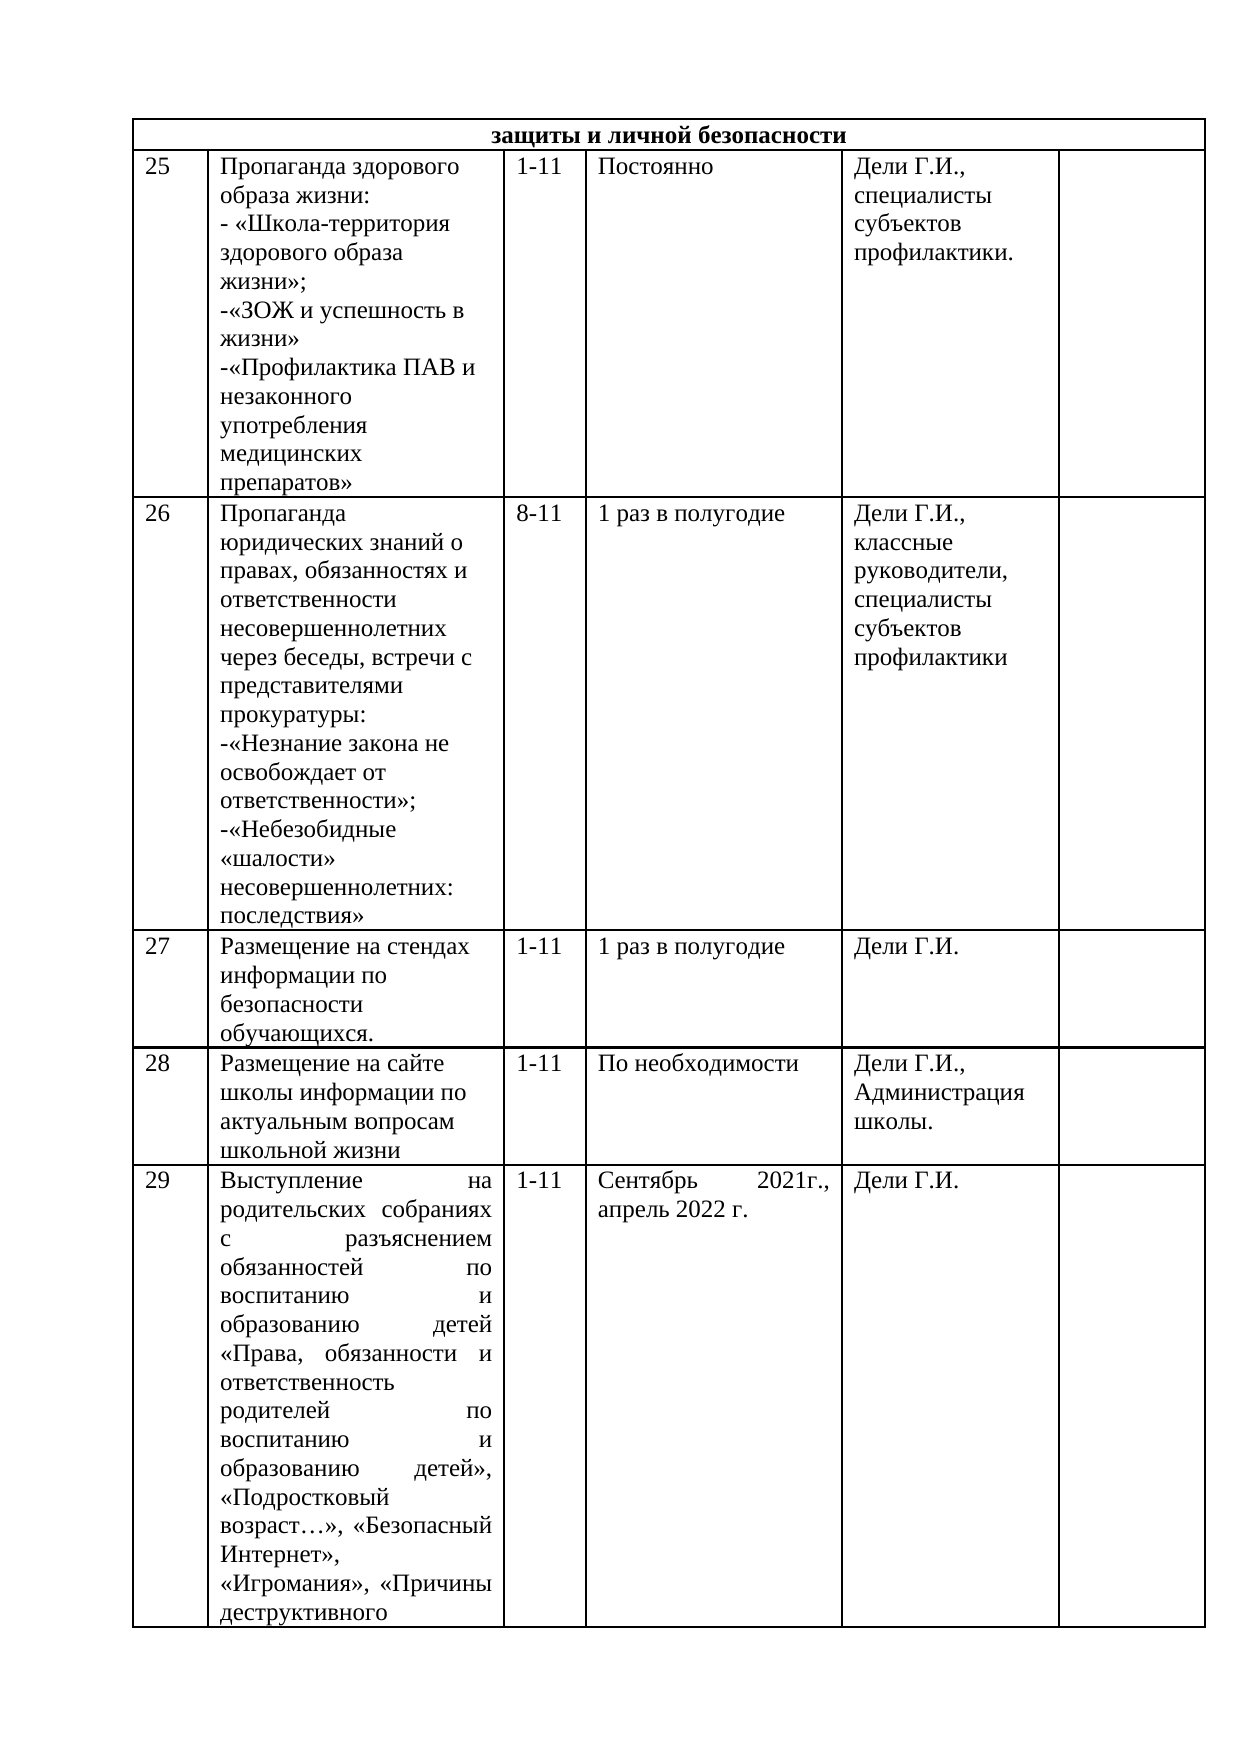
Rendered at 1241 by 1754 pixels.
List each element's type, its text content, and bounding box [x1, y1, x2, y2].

table_cell 8-11 [505, 498, 585, 929]
table_cell Дели Г.И. [843, 931, 1058, 1046]
table_cell [1060, 1049, 1204, 1163]
table_cell 29 [134, 1166, 207, 1626]
table_cell 1 раз в полугодие [587, 931, 841, 1046]
table_cell 25 [134, 151, 207, 496]
table_cell 1-11 [505, 1049, 585, 1163]
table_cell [134, 120, 1204, 149]
table_cell [1060, 931, 1204, 1046]
table_cell Дели Г.И., классные руководители, специалисты субъектов профилактики [843, 498, 1058, 929]
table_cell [209, 1166, 503, 1626]
table_cell 1-11 [505, 931, 585, 1046]
table_cell 1 раз в полугодие [587, 498, 841, 929]
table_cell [587, 1166, 841, 1626]
table_cell 26 [134, 498, 207, 929]
table_cell Дели Г.И., Администрация школы. [843, 1049, 1058, 1163]
table_cell Дели Г.И., специалисты субъектов профилактики. [843, 151, 1058, 496]
table_cell Пропаганда юридических знаний о правах, обязанностях и ответственности несовершеннолетних через беседы, встречи с представителями прокуратуры: -«Незнание закона не освобождает от ответственности»; -«Небезобидные «шалости» несовершеннолетних: последствия» [209, 498, 503, 929]
table_cell [1060, 1166, 1204, 1626]
table_cell Размещение на сайте школы информации по актуальным вопросам школьной жизни [209, 1049, 503, 1163]
table_cell 28 [134, 1049, 207, 1163]
table_cell Постоянно [587, 151, 841, 496]
table_cell [1060, 151, 1204, 496]
table_cell 1-11 [505, 151, 585, 496]
table_cell 27 [134, 931, 207, 1046]
table_cell [1060, 498, 1204, 929]
table_cell Пропаганда здорового образа жизни: - «Школа-территория здорового образа жизни»; -«ЗОЖ и успешность в жизни» -«Профилактика ПАВ и незаконного употребления медицинских препаратов» [209, 151, 503, 496]
table_cell 1-11 [505, 1166, 585, 1626]
table_cell Размещение на стендах информации по безопасности обучающихся. [209, 931, 503, 1046]
table_cell По необходимости [587, 1049, 841, 1163]
table_cell Дели Г.И. [843, 1166, 1058, 1626]
